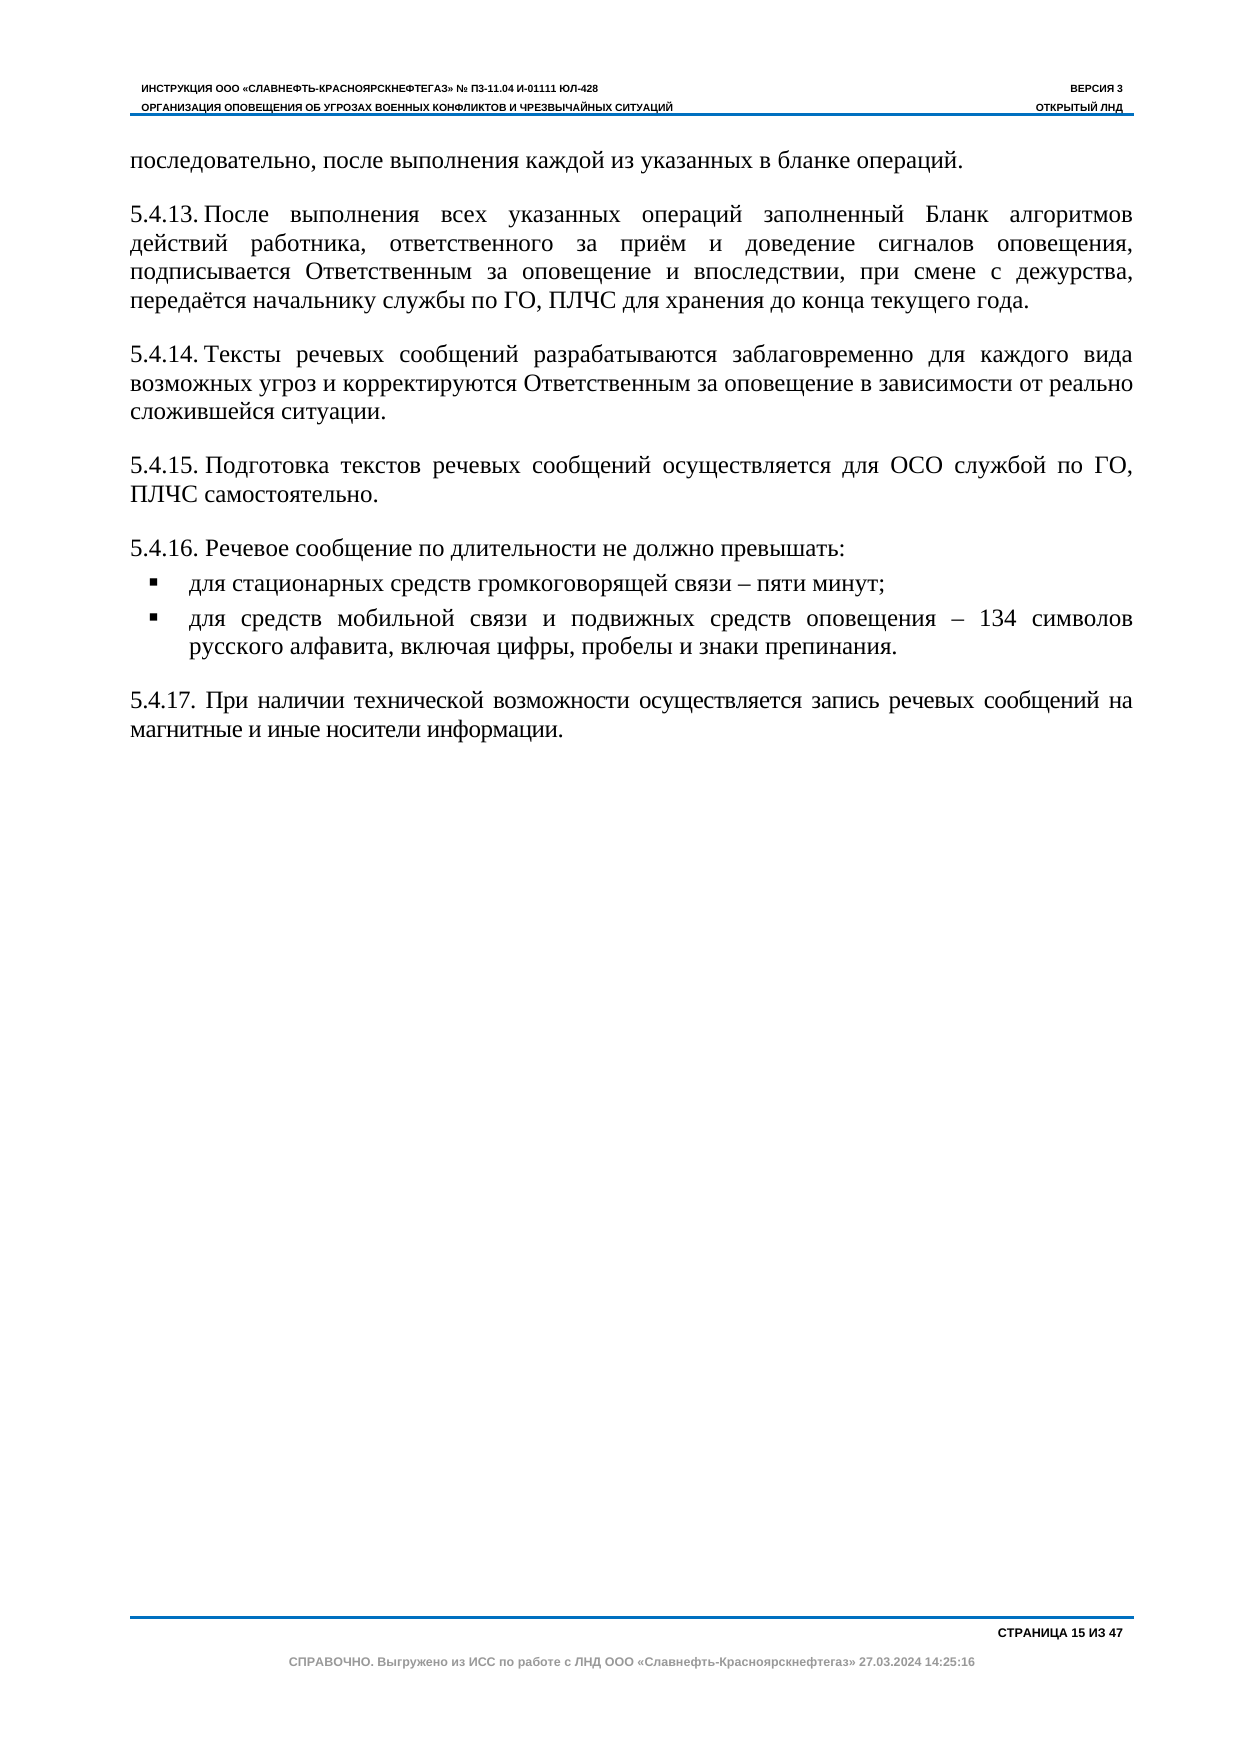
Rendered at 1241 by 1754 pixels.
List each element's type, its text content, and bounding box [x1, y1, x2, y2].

text 5.4.15. Подготовка текстов речевых сообщений осуществляется для ОСО службой по ГО, ПЛЧС самостоятельно. [130, 450, 1134, 508]
text 5.4.17. При наличии технической возможности осуществляется запись речевых сообщений на магнитные и иные носители информации. [130, 685, 1134, 743]
list После выполнения всех указанных операций заполненный Бланк алгоритмов действий работника, ответственного за приём и доведение сигналов оповещения, подписывается Ответственным за оповещение и впоследствии, при смене с дежурства, передаётся начальнику службы по ГО, ПЛЧС для хранения до конца текущего года. [130, 199, 1134, 314]
list для стационарных средств громкоговорящей связи – пяти минут; [148, 568, 1134, 596]
list Тексты речевых сообщений разрабатываются заблаговременно для каждого вида возможных угроз и корректируются Ответственным за оповещение в зависимости от реально сложившейся ситуации. [130, 339, 1134, 425]
list для средств мобильной связи и подвижных средств оповещения – 134 символов русского алфавита, включая цифры, пробелы и знаки препинания. [148, 603, 1134, 660]
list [130, 145, 1134, 174]
text 5.4.16. Речевое сообщение по длительности не должно превышать: [130, 533, 1134, 561]
